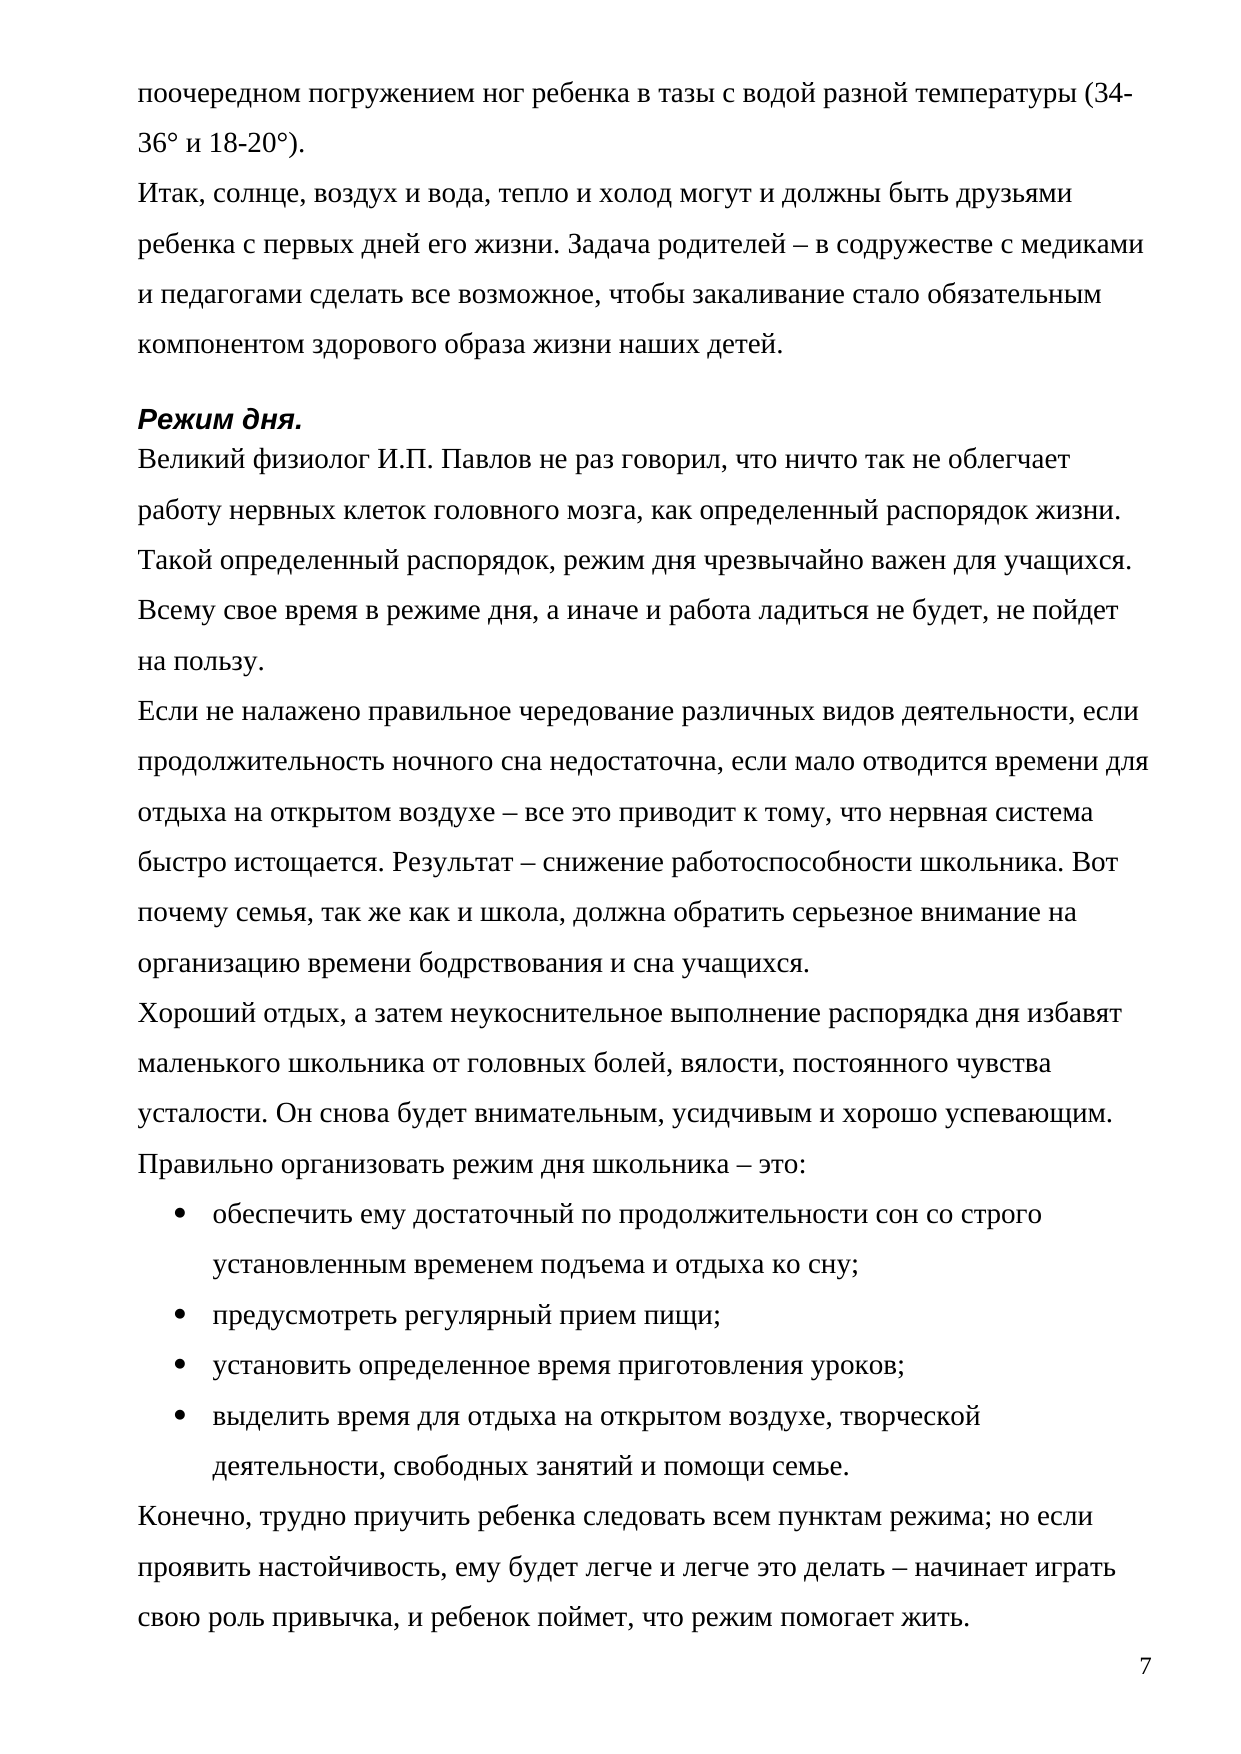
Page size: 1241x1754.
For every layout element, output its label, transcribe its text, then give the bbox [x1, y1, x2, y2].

list установить определенное время приготовления уроков; [175, 1347, 1152, 1381]
text Хороший отдых, а затем неукоснительное выполнение распорядка дня избавят маленького школьника от головных болей, вялости, постоянного чувства усталости. Он снова будет внимательным, усидчивым и хорошо успевающим. [137, 995, 1152, 1129]
text Если не налажено правильное чередование различных видов деятельности, если продолжительность ночного сна недостаточна, если мало отводится времени для отдыха на открытом воздухе – все это приводит к тому, что нервная система быстро истощается. Результат – снижение работоспособности школьника. Вот почему семья, так же как и школа, должна обратить серьезное внимание на организацию времени бодрствования и сна учащихся. [137, 693, 1152, 978]
text Правильно организовать режим дня школьника – это: [137, 1146, 1152, 1179]
text Итак, солнце, воздух и вода, тепло и холод могут и должны быть друзьями ребенка с первых дней его жизни. Задача родителей – в содружестве с медиками и педагогами сделать все возможное, чтобы закаливание стало обязательным компонентом здорового образа жизни наших детей. [137, 176, 1152, 360]
text Великий физиолог И.П. Павлов не раз говорил, что ничто так не облегчает работу нервных клеток головного мозга, как определенный распорядок жизни. Такой определенный распорядок, режим дня чрезвычайно важен для учащихся. Всему свое время в режиме дня, а иначе и работа ладиться не будет, не пойдет на пользу. [137, 442, 1152, 676]
text Конечно, трудно приучить ребенка следовать всем пунктам режима; но если проявить настойчивость, ему будет легче и легче это делать – начинает играть свою роль привычка, и ребенок поймет, что режим помогает жить. [137, 1498, 1152, 1633]
subtitle Режим дня. [137, 402, 1152, 435]
list выделить время для отдыха на открытом воздухе, творческой деятельности, свободных занятий и помощи семье. [175, 1398, 1152, 1482]
list обеспечить ему достаточный по продолжительности сон со строго установленным временем подъема и отдыха ко сну; [175, 1196, 1152, 1280]
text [137, 75, 1152, 159]
list предусмотреть регулярный прием пищи; [175, 1297, 1152, 1331]
